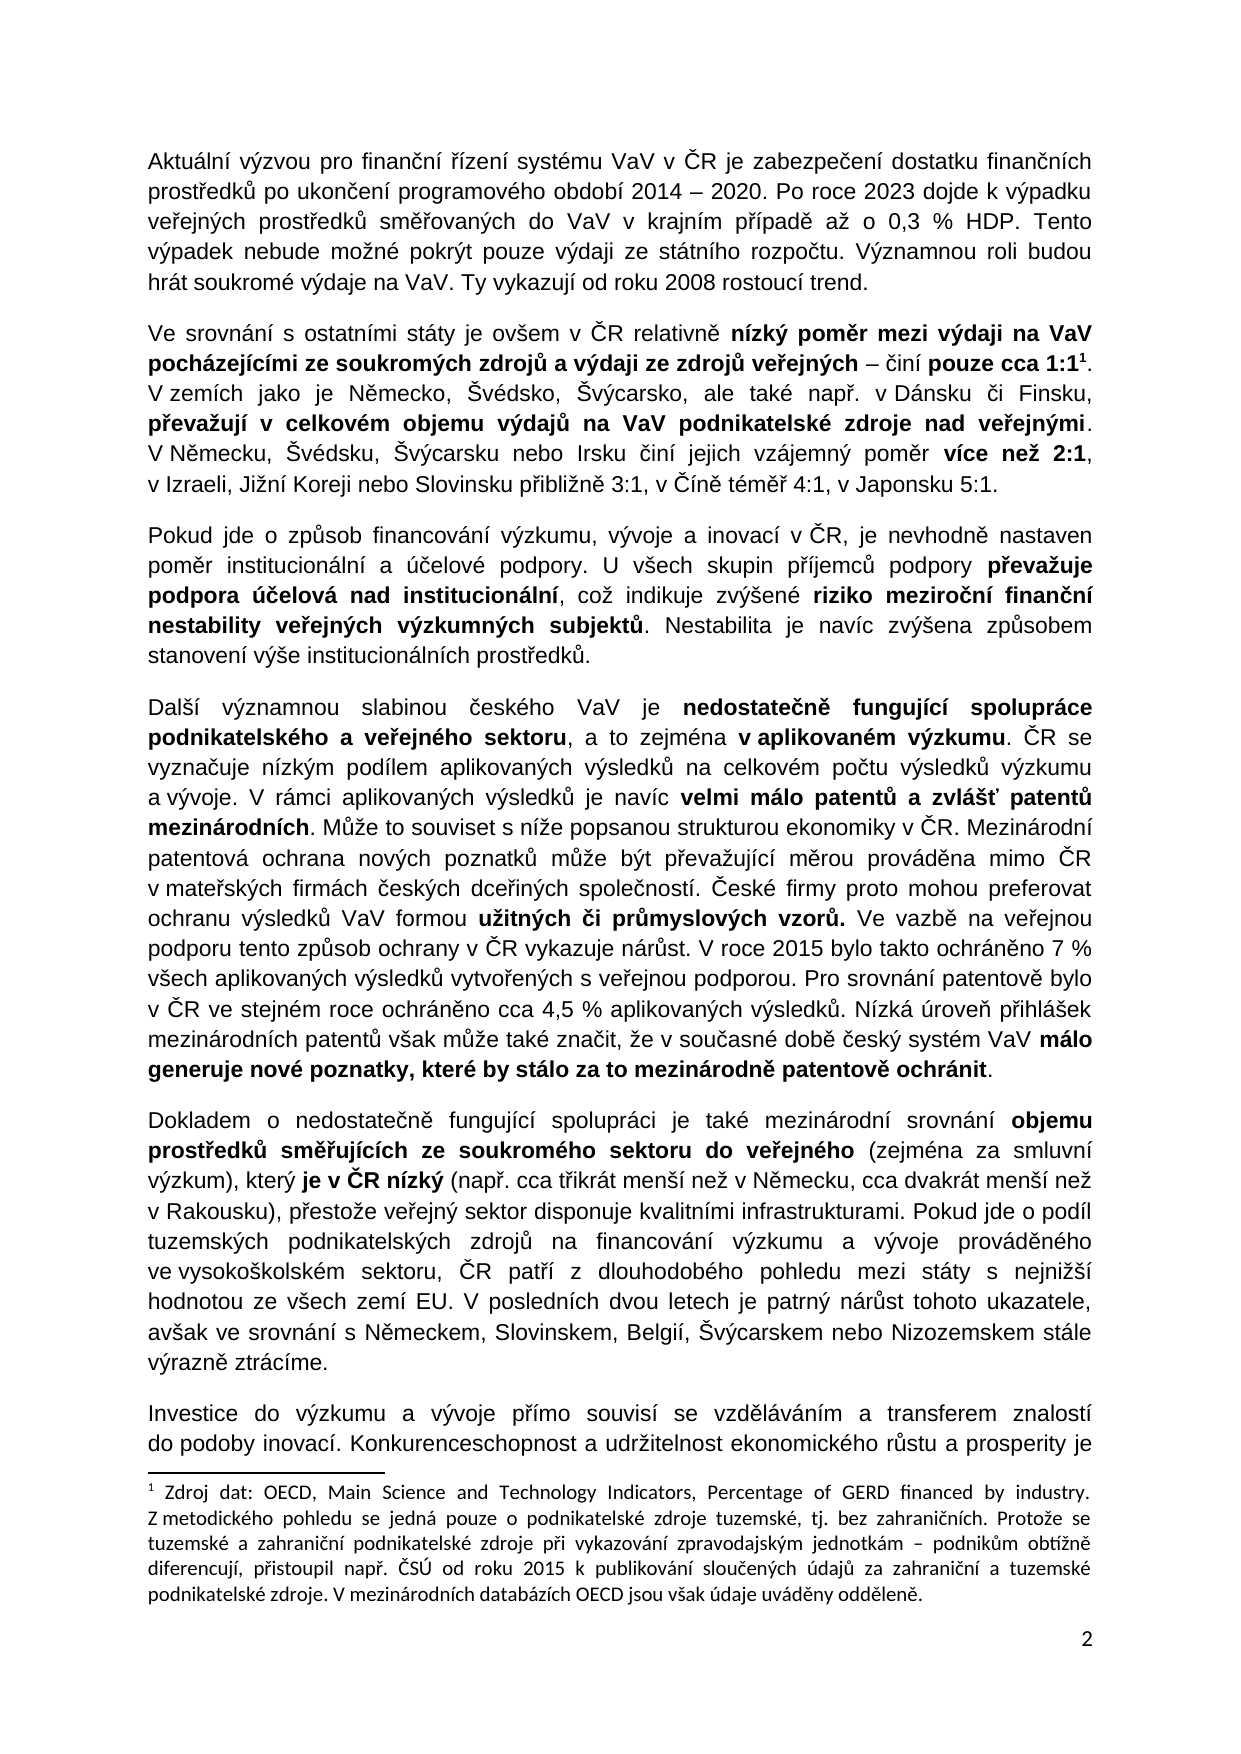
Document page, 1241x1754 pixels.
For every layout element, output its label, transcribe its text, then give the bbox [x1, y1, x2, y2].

text Dokladem o nedostatečně fungující spolupráci je také mezinárodní srovnání objemu prostředků směřujících ze soukromého sektoru do veřejného (zejména za smluvní výzkum), který je v ČR nízký (např. cca třikrát menší než v Německu, cca dvakrát menší než v Rakousku), přestože veřejný sektor disponuje kvalitními infrastrukturami. Pokud jde o podíl tuzemských podnikatelských zdrojů na financování výzkumu a vývoje prováděného ve vysokoškolském sektoru, ČR patří z dlouhodobého pohledu mezi státy s nejnižší hodnotou ze všech zemí EU. V posledních dvou letech je patrný nárůst tohoto ukazatele, avšak ve srovnání s Německem, Slovinskem, Belgií, Švýcarskem nebo Nizozemskem stále výrazně ztrácíme. [148, 1107, 1093, 1375]
text Ve srovnání s ostatními státy je ovšem v ČR relativně nízký poměr mezi výdaji na VaV pocházejícími ze soukromých zdrojů a výdaji ze zdrojů veřejných – činí pouze cca 1:1. V zemích jako je Německo, Švédsko, Švýcarsko, ale také např. v Dánsku či Finsku, převažují v celkovém objemu výdajů na VaV podnikatelské zdroje nad veřejnými. V Německu, Švédsku, Švýcarsku nebo Irsku činí jejich vzájemný poměr více než 2:1, v Izraeli, Jižní Koreji nebo Slovinsku přibližně 3:1, v Číně téměř 4:1, v Japonsku 5:1. [148, 319, 1093, 497]
text Další významnou slabinou českého VaV je nedostatečně fungující spolupráce podnikatelského a veřejného sektoru, a to zejména v aplikovaném výzkumu. ČR se vyznačuje nízkým podílem aplikovaných výsledků na celkovém počtu výsledků výzkumu a vývoje. V rámci aplikovaných výsledků je navíc velmi málo patentů a zvlášť patentů mezinárodních. Může to souviset s níže popsanou strukturou ekonomiky v ČR. Mezinárodní patentová ochrana nových poznatků může být převažující měrou prováděna mimo ČR v mateřských firmách českých dceřiných společností. České firmy proto mohou preferovat ochranu výsledků VaV formou užitných či průmyslových vzorů. Ve vazbě na veřejnou podporu tento způsob ochrany v ČR vykazuje nárůst. V roce 2015 bylo takto ochráněno 7 % všech aplikovaných výsledků vytvořených s veřejnou podporou. Pro srovnání patentově bylo v ČR ve stejném roce ochráněno cca 4,5 % aplikovaných výsledků. Nízká úroveň přihlášek mezinárodních patentů však může také značit, že v současné době český systém VaV málo generuje nové poznatky, které by stálo za to mezinárodně patentově ochránit. [148, 693, 1093, 1082]
text Aktuální výzvou pro finanční řízení systému VaV v ČR je zabezpečení dostatku finančních prostředků po ukončení programového období 2014 – 2020. Po roce 2023 dojde k výpadku veřejných prostředků směřovaných do VaV v krajním případě až o 0,3 % HDP. Tento výpadek nebude možné pokrýt pouze výdaji ze státního rozpočtu. Významnou roli budou hrát soukromé výdaje na VaV. Ty vykazují od roku 2008 rostoucí trend. [148, 148, 1093, 295]
text Pokud jde o způsob financování výzkumu, vývoje a inovací v ČR, je nevhodně nastaven poměr institucionální a účelové podpory. U všech skupin příjemců podpory převažuje podpora účelová nad institucionální, což indikuje zvýšené riziko meziroční finanční nestability veřejných výzkumných subjektů. Nestabilita je navíc zvýšena způsobem stanovení výše institucionálních prostředků. [148, 522, 1093, 669]
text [148, 1400, 1093, 1456]
